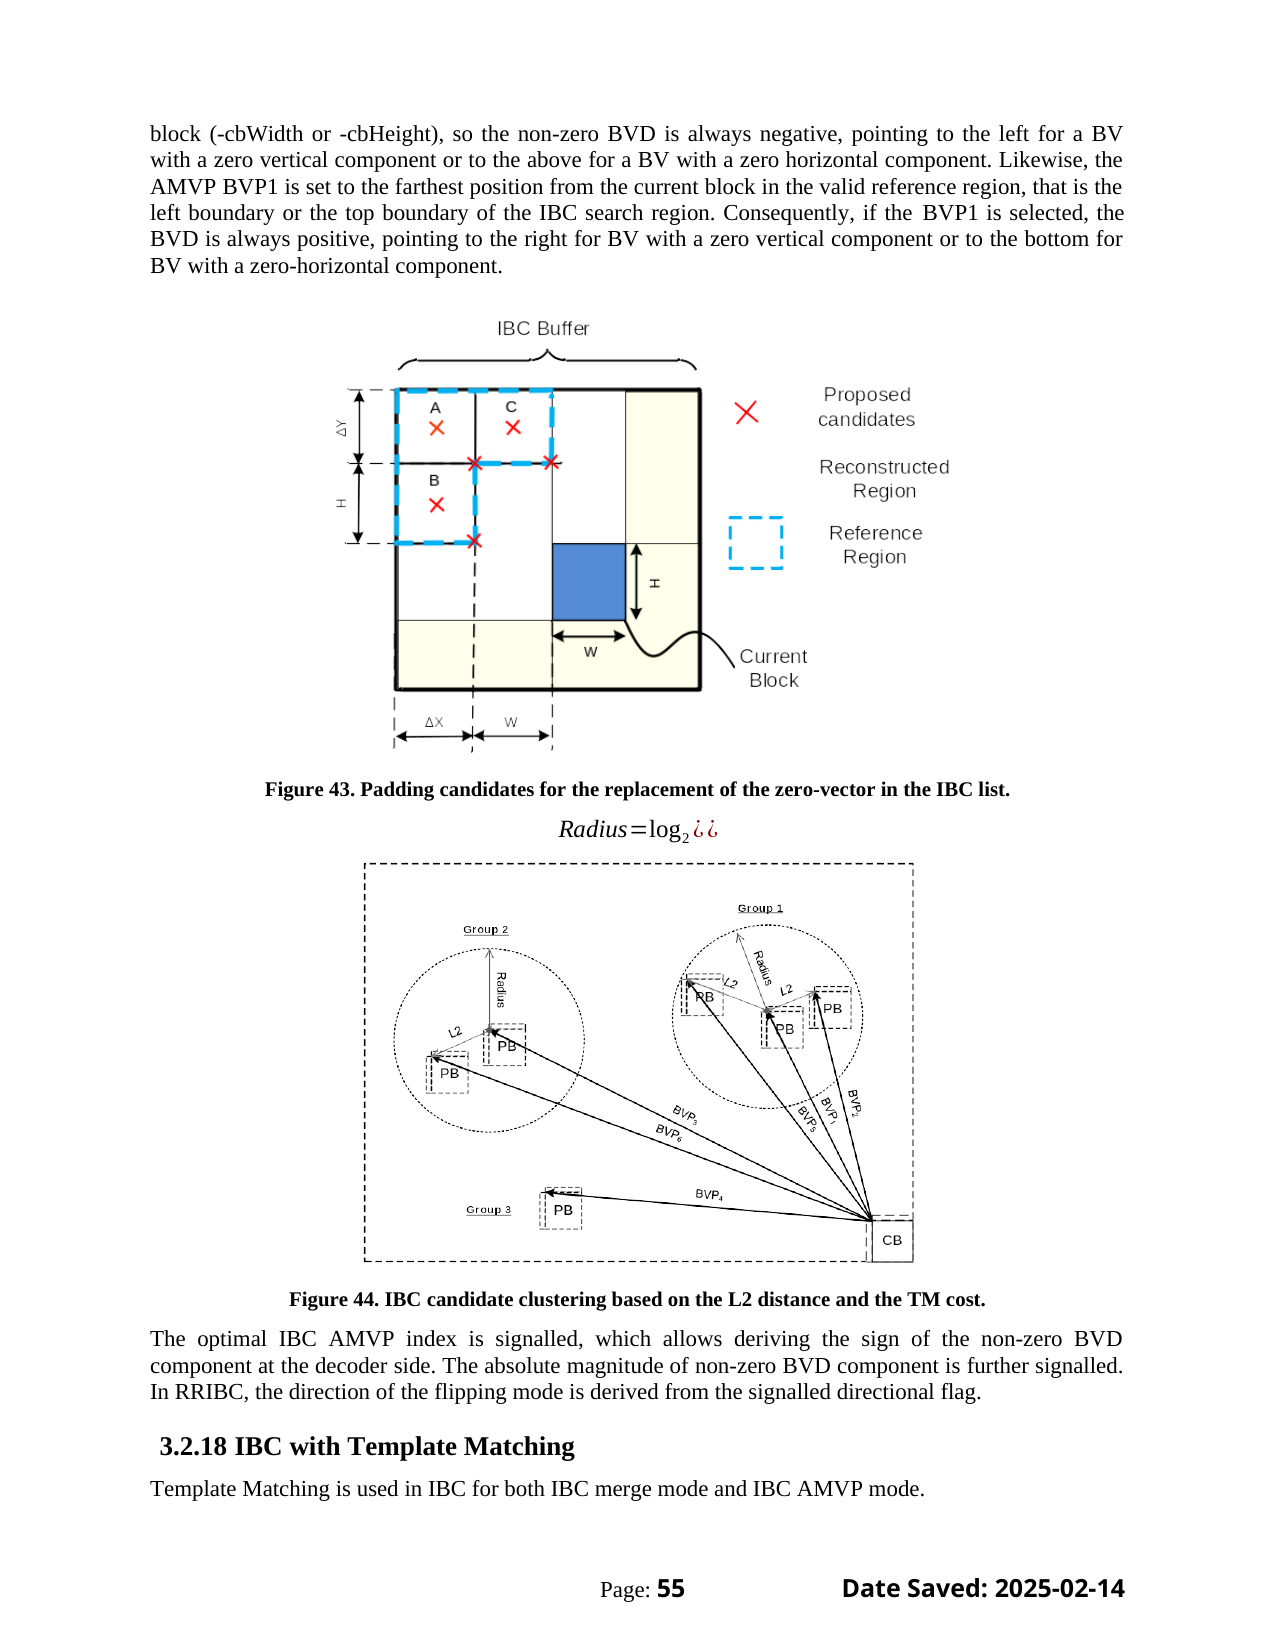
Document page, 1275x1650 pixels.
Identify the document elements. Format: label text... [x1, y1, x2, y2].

subtitle IBC with Template Matching [159, 1429, 1125, 1461]
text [150, 120, 1125, 278]
text Figure 43. Padding candidates for the replacement of the zero-vector in the IBC list. [150, 777, 1125, 801]
text Template Matching is used in IBC for both IBC merge mode and IBC AMVP mode. [150, 1475, 1125, 1501]
text The optimal IBC AMVP index is signalled, which allows deriving the sign of the non-zero BVD component at the decoder side. The absolute magnitude of non-zero BVD component is further signalled. In RRIBC, the direction of the flipping mode is derived from the signalled directional flag. [150, 1326, 1125, 1404]
text Figure 44. IBC candidate clustering based on the L2 distance and the TM cost. [150, 1287, 1125, 1311]
